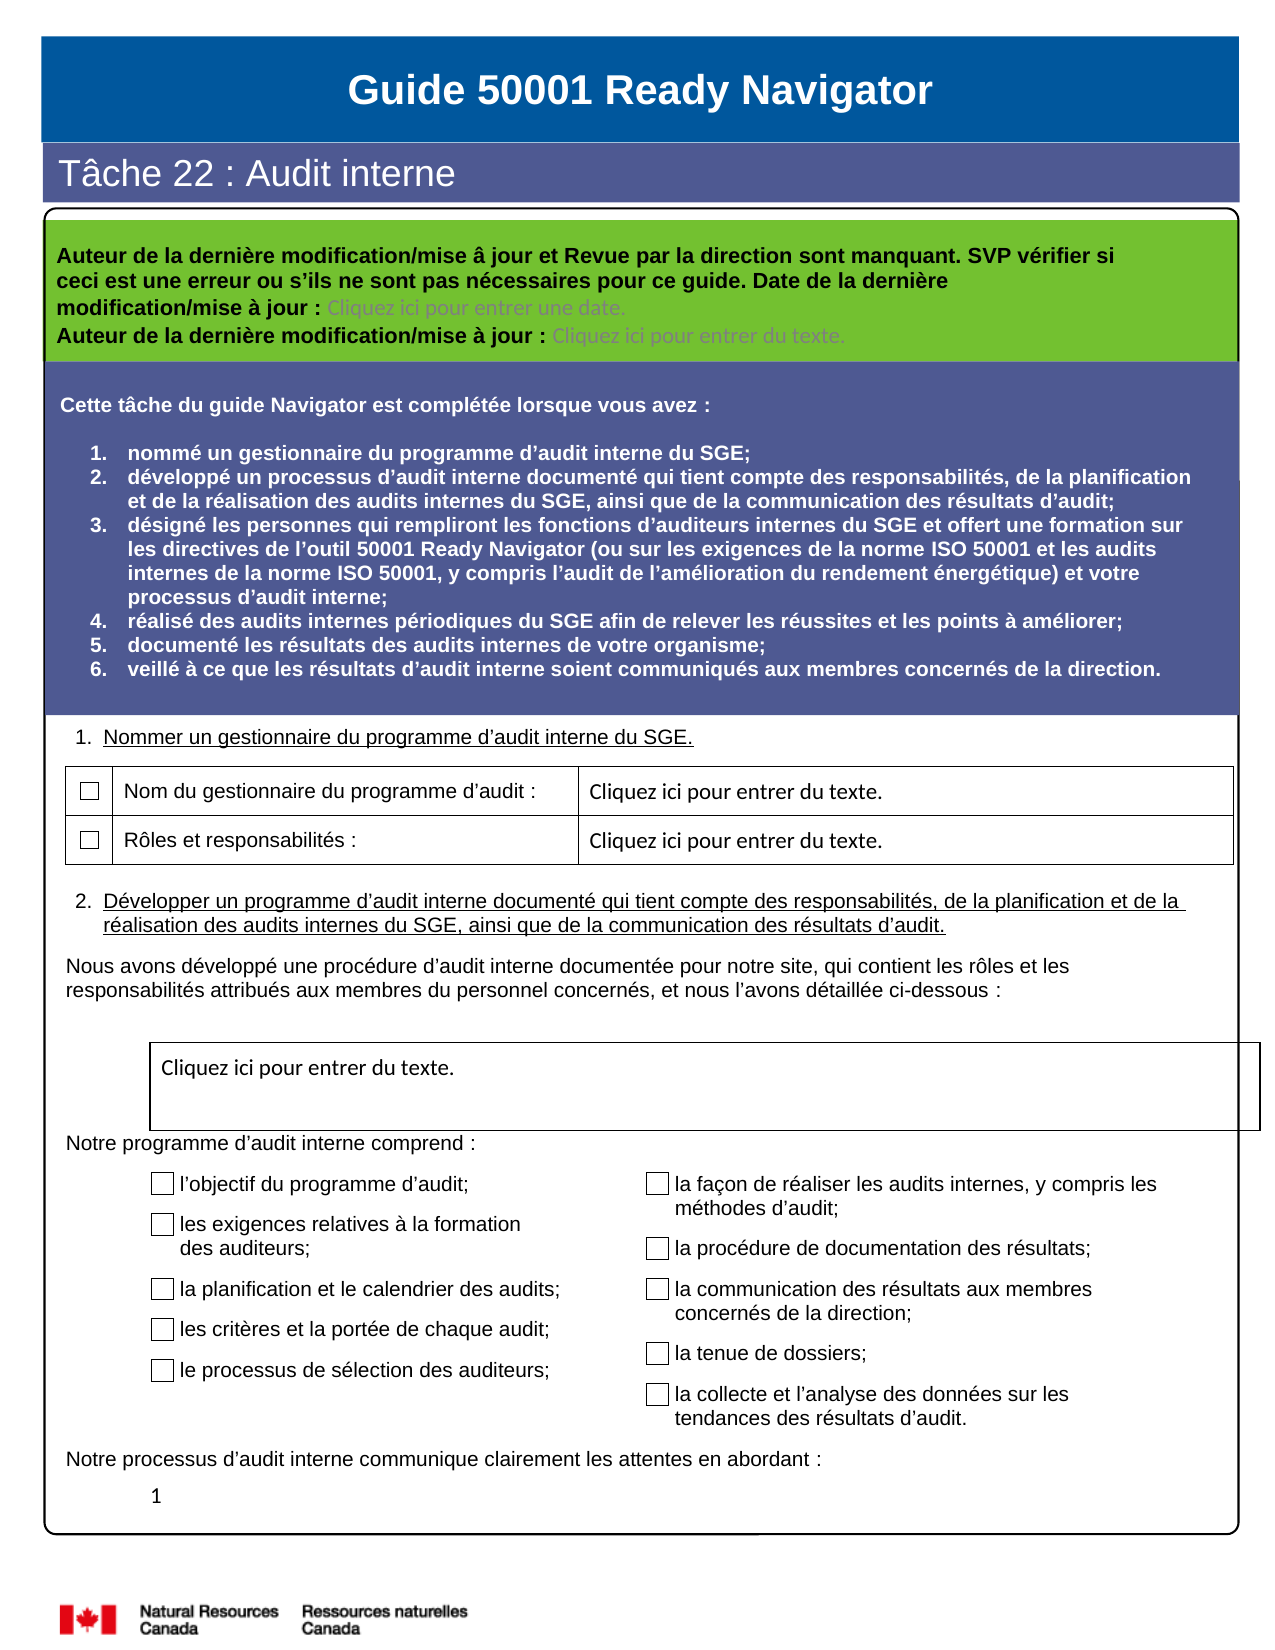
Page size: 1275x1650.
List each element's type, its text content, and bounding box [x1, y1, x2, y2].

text les critères et la portée de chaque audit; [150, 1317, 638, 1341]
text l’objectif du programme d’audit; [150, 1171, 638, 1195]
text la communication des résultats aux membres concernés de la direction; [645, 1277, 1170, 1324]
text le processus de sélection des auditeurs; [150, 1358, 638, 1382]
text Nous avons développé une procédure d’audit interne documentée pour notre site, qui contient les rôles et les responsabilités attribués aux membres du personnel concernés, et nous l’avons détaillée ci-dessous : [66, 953, 1200, 1001]
text Notre processus d’audit interne communique clairement les attentes en abordant : [66, 1446, 1200, 1470]
table_cell Rôles et responsabilités : [113, 816, 578, 864]
table_header [66, 767, 112, 815]
picture [59, 1600, 497, 1639]
list Nommer un gestionnaire du programme d’audit interne du SGE. [75, 725, 1200, 749]
text Notre programme d’audit interne comprend : [66, 1131, 1200, 1155]
text la procédure de documentation des résultats; [645, 1236, 1170, 1260]
list Auteur de la dernière modification/mise à jour : [56, 321, 1125, 349]
table_header Nom du gestionnaire du programme d’audit : [113, 767, 578, 815]
list Développer un programme d’audit interne documenté qui tient compte des responsabilités, de la planification et de la réalisation des audits internes du SGE, ainsi que de la communication des résultats d’audit. [75, 889, 1200, 937]
text Auteur de la dernière modification/mise â jour et Revue par la direction sont manquant. SVP vérifier si ceci est une erreur ou s’ils ne sont pas nécessaires pour ce guide. Date de la dernière modification/mise à jour : [56, 243, 1125, 321]
text les exigences relatives à la formation des auditeurs; [150, 1212, 638, 1260]
text la tenue de dossiers; [645, 1341, 1170, 1365]
table_cell [66, 816, 112, 864]
text la façon de réaliser les audits internes, y compris les méthodes d’audit; [645, 1171, 1170, 1219]
text la planification et le calendrier des audits; [150, 1277, 638, 1301]
text la collecte et l’analyse des données sur les tendances des résultats d’audit. [645, 1382, 1170, 1430]
